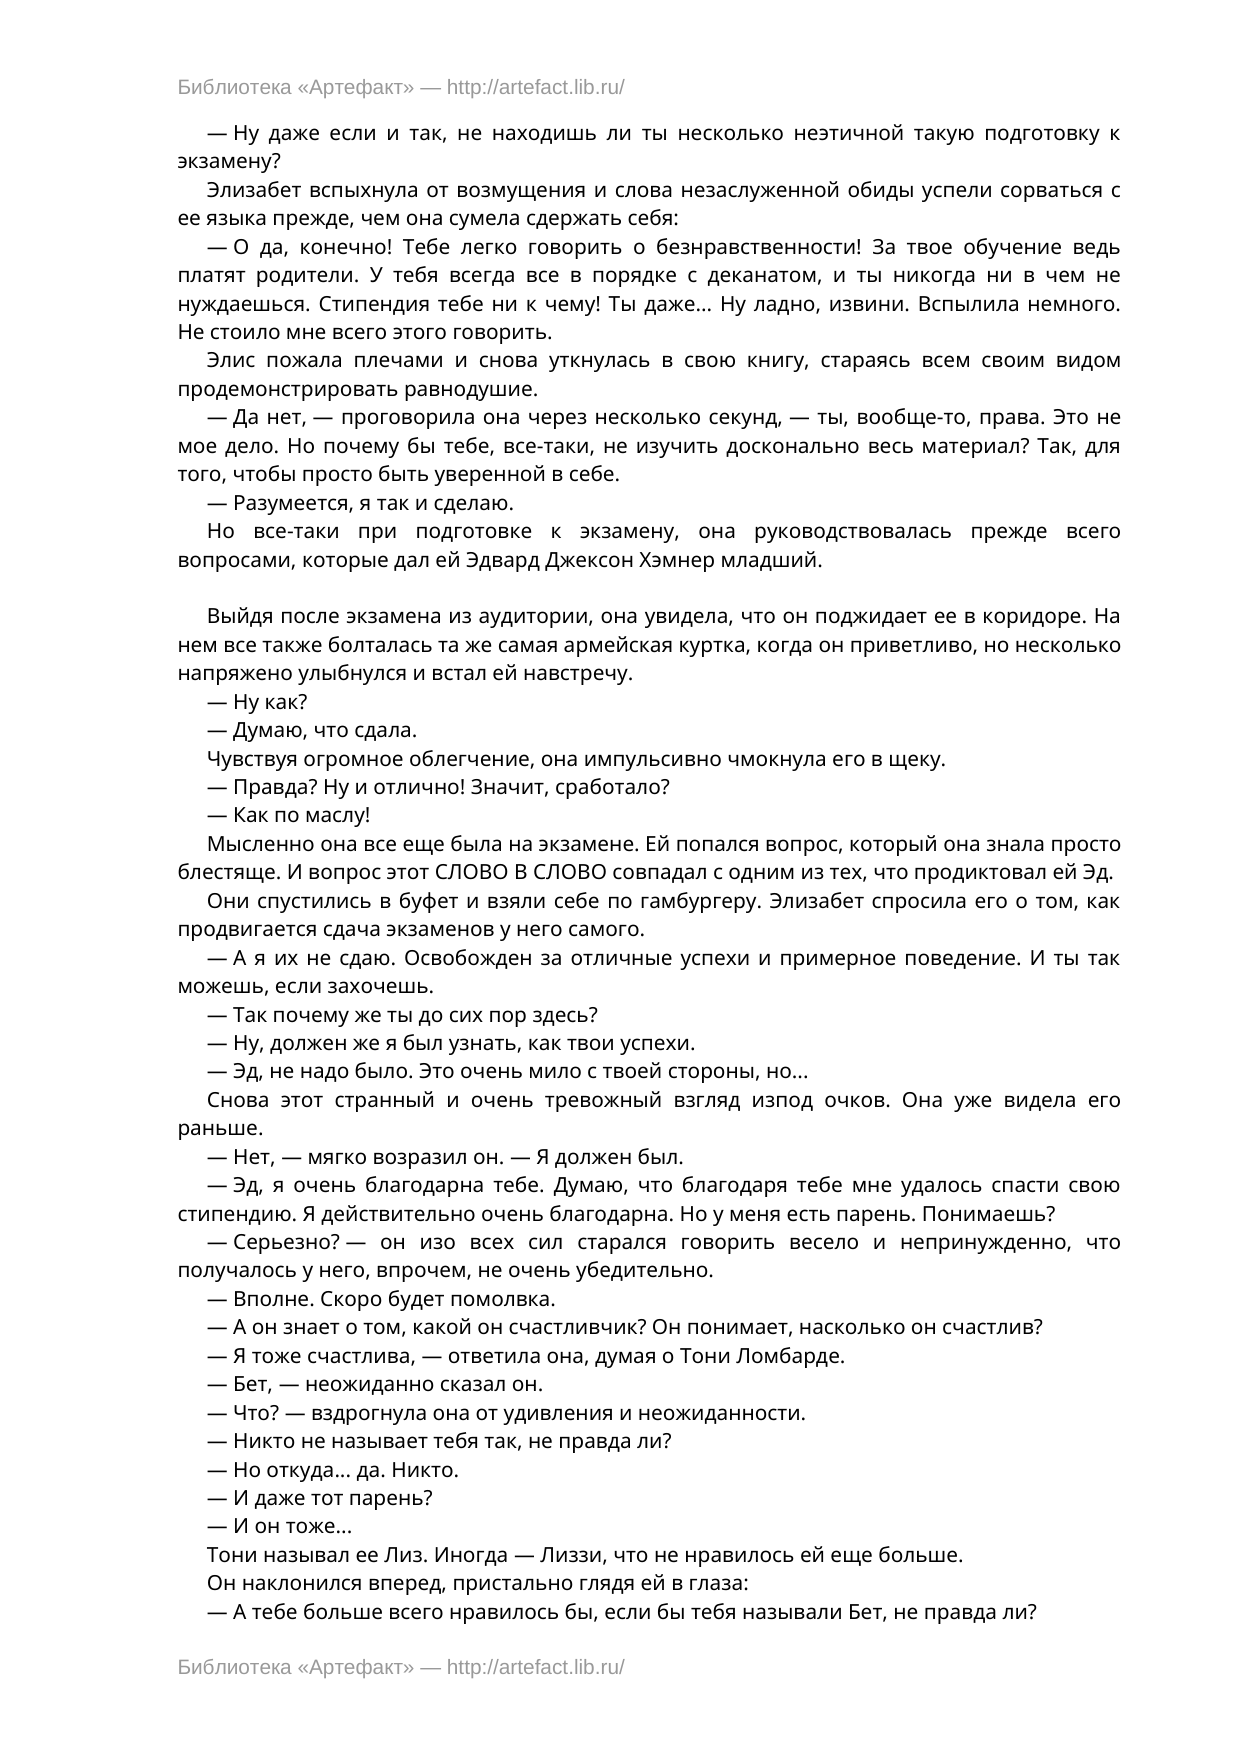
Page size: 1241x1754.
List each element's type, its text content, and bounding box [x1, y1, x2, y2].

text Он наклонился вперед, пристально глядя ей в глаза: [177, 1568, 1122, 1597]
text — А он знает о том, какой он счастливчик? Он понимает, насколько он счастлив? [177, 1312, 1122, 1341]
text Чувствуя огромное облегчение, она импульсивно чмокнула его в щеку. [177, 744, 1122, 772]
text Элис пожала плечами и снова уткнулась в свою книгу, стараясь всем своим видом продемонстрировать равнодушие. [177, 346, 1122, 402]
text — О да, конечно! Тебе легко говорить о безнравственности! За твое обучение ведь платят родители. У тебя всегда все в порядке с деканатом, и ты никогда ни в чем не нуждаешься. Стипендия тебе ни к чему! Ты даже... Ну ладно, извини. Вспылила немного. Не стоило мне всего этого говорить. [177, 232, 1122, 346]
text — И даже тот парень? [177, 1483, 1122, 1512]
text — А я их не сдаю. Освобожден за отличные успехи и примерное поведение. И ты так можешь, если захочешь. [177, 943, 1122, 1000]
text — А тебе больше всего нравилось бы, если бы тебя называли Бет, не правда ли? [177, 1597, 1122, 1625]
text — Вполне. Скоро будет помолвка. [177, 1284, 1122, 1312]
text — Бет, — неожиданно сказал он. [177, 1369, 1122, 1398]
text — Ну, должен же я был узнать, как твои успехи. [177, 1028, 1122, 1057]
text — Да нет, — проговорила она через несколько секунд, — ты, вообще-то, права. Это не мое дело. Но почему бы тебе, все-таки, не изучить досконально весь материал? Так, для того, чтобы просто быть уверенной в себе. [177, 402, 1122, 488]
text — И он тоже... [177, 1512, 1122, 1540]
text — Разумеется, я так и сделаю. [177, 488, 1122, 516]
text — Нет, — мягко возразил он. — Я должен был. [177, 1142, 1122, 1170]
text — Правда? Ну и отлично! Значит, сработало? [177, 772, 1122, 801]
text — Эд, не надо было. Это очень мило с твоей стороны, но... [177, 1057, 1122, 1085]
text — Я тоже счастлива, — ответила она, думая о Тони Ломбарде. [177, 1341, 1122, 1369]
text — Как по маслу! [177, 801, 1122, 829]
text — Ну даже если и так, не находишь ли ты несколько неэтичной такую подготовку к экзамену? [177, 118, 1122, 175]
text — Но откуда... да. Никто. [177, 1455, 1122, 1483]
text Снова этот странный и очень тревожный взгляд изпод очков. Она уже видела его раньше. [177, 1085, 1122, 1142]
text — Что? — вздрогнула она от удивления и неожиданности. [177, 1398, 1122, 1426]
text Они спустились в буфет и взяли себе по гамбургеру. Элизабет спросила его о том, как продвигается сдача экзаменов у него самого. [177, 886, 1122, 943]
text Мысленно она все еще была на экзамене. Ей попался вопрос, который она знала просто блестяще. И вопрос этот СЛОВО В СЛОВО совпадал с одним из тех, что продиктовал ей Эд. [177, 829, 1122, 886]
text — Так почему же ты до сих пор здесь? [177, 1000, 1122, 1028]
text Выйдя после экзамена из аудитории, она увидела, что он поджидает ее в коридоре. На нем все также болталась та же самая армейская куртка, когда он приветливо, но несколько напряжено улыбнулся и встал ей навстречу. [177, 602, 1122, 687]
text Но все-таки при подготовке к экзамену, она руководствовалась прежде всего вопросами, которые дал ей Эдвард Джексон Хэмнер младший. [177, 516, 1122, 573]
text — Эд, я очень благодарна тебе. Думаю, что благодаря тебе мне удалось спасти свою стипендию. Я действительно очень благодарна. Но у меня есть парень. Понимаешь? [177, 1170, 1122, 1227]
text — Думаю, что сдала. [177, 715, 1122, 744]
text — Никто не называет тебя так, не правда ли? [177, 1426, 1122, 1455]
text — Ну как? [177, 687, 1122, 715]
text Элизабет вспыхнула от возмущения и слова незаслуженной обиды успели сорваться с ее языка прежде, чем она сумела сдержать себя: [177, 175, 1122, 232]
text — Серьезно? — он изо всех сил старался говорить весело и непринужденно, что получалось у него, впрочем, не очень убедительно. [177, 1227, 1122, 1284]
text Тони называл ее Лиз. Иногда — Лиззи, что не нравилось ей еще больше. [177, 1540, 1122, 1568]
